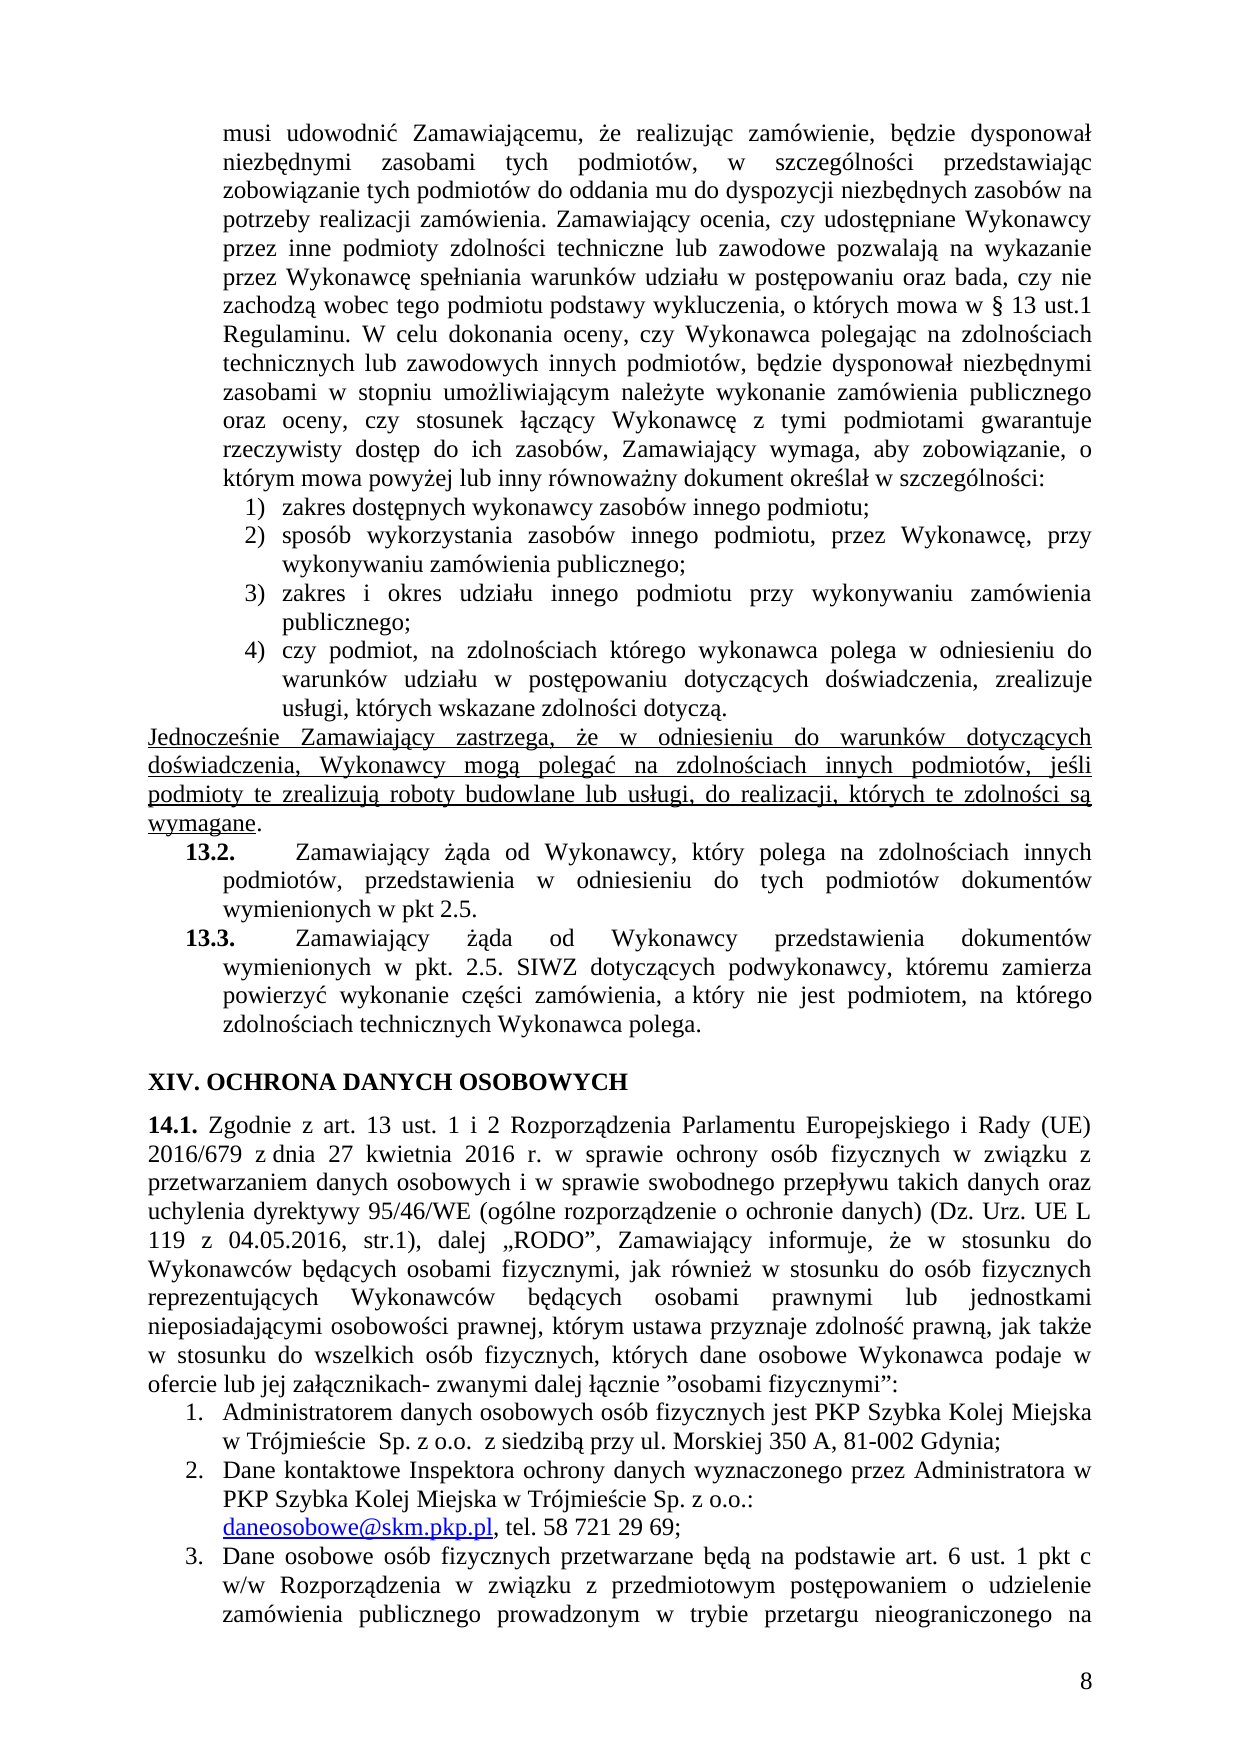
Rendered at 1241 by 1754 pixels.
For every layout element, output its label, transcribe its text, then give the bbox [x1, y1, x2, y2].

text daneosobowe@skm.pkp.pl, tel. 58 721 29 69; [223, 1512, 1092, 1541]
text Jednocześnie Zamawiający zastrzega, że w odniesieniu do warunków dotyczących doświadczenia, Wykonawcy mogą polegać na zdolnościach innych podmiotów, jeśli podmioty te zrealizują roboty budowlane lub usługi, do realizacji, których te zdolności są wymagane. [148, 777, 1092, 804]
list czy podmiot, na zdolnościach którego wykonawca polega w odniesieniu do warunków udziału w postępowaniu dotyczących doświadczenia, zrealizuje usługi, których wskazane zdolności dotyczą. [244, 636, 1092, 722]
list zakres i okres udziału innego podmiotu przy wykonywaniu zamówienia publicznego; [244, 578, 1092, 636]
text Jednocześnie Zamawiający zastrzega, że w odniesieniu do warunków dotyczących doświadczenia, Wykonawcy mogą polegać na zdolnościach innych podmiotów, jeśli podmioty te zrealizują roboty budowlane lub usługi, do realizacji, których te zdolności są wymagane. [148, 806, 1092, 837]
list Dane kontaktowe Inspektora ochrony danych wyznaczonego przez Administratora w PKP Szybka Kolej Miejska w Trójmieście Sp. z o.o.: [185, 1455, 1092, 1512]
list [185, 118, 1092, 492]
text XIV. OCHRONA DANYCH OSOBOWYCH [148, 1067, 1092, 1096]
list Zamawiający żąda od Wykonawcy, który polega na zdolnościach innych podmiotów, przedstawienia w odniesieniu do tych podmiotów dokumentów wymienionych w pkt 2.5. [185, 837, 1092, 923]
text Jednocześnie Zamawiający zastrzega, że w odniesieniu do warunków dotyczących doświadczenia, Wykonawcy mogą polegać na zdolnościach innych podmiotów, jeśli podmioty te zrealizują roboty budowlane lub usługi, do realizacji, których te zdolności są wymagane. [148, 748, 1092, 776]
text 14.1. Zgodnie z art. 13 ust. 1 i 2 Rozporządzenia Parlamentu Europejskiego i Rady (UE) 2016/679 z dnia 27 kwietnia 2016 r. w sprawie ochrony osób fizycznych w związku z przetwarzaniem danych osobowych i w sprawie swobodnego przepływu takich danych oraz uchylenia dyrektywy 95/46/WE (ogólne rozporządzenie o ochronie danych) (Dz. Urz. UE L 119 z 04.05.2016, str.1), dalej „RODO”, Zamawiający informuje, że w stosunku do Wykonawców będących osobami fizycznymi, jak również w stosunku do osób fizycznych reprezentujących Wykonawców będących osobami prawnymi lub jednostkami nieposiadającymi osobowości prawnej, którym ustawa przyznaje zdolność prawną, jak także w stosunku do wszelkich osób fizycznych, których dane osobowe Wykonawca podaje w ofercie lub jej załącznikach- zwanymi dalej łącznie ”osobami fizycznymi”: [148, 1110, 1092, 1397]
list sposób wykorzystania zasobów innego podmiotu, przez Wykonawcę, przy wykonywaniu zamówienia publicznego; [244, 521, 1092, 578]
list zakres dostępnych wykonawcy zasobów innego podmiotu; [244, 492, 1092, 521]
text Jednocześnie Zamawiający zastrzega, że w odniesieniu do warunków dotyczących doświadczenia, Wykonawcy mogą polegać na zdolnościach innych podmiotów, jeśli podmioty te zrealizują roboty budowlane lub usługi, do realizacji, których te zdolności są wymagane. [148, 722, 1092, 747]
list Administratorem danych osobowych osób fizycznych jest PKP Szybka Kolej Miejska w Trójmieście Sp. z o.o. z siedzibą przy ul. Morskiej , 81-002 Gdynia; [185, 1397, 1092, 1455]
list Zamawiający żąda od Wykonawcy przedstawienia dokumentów wymienionych w pkt. 2.5. SIWZ dotyczących podwykonawcy, któremu zamierza powierzyć wykonanie części zamówienia, a który nie jest podmiotem, na którego zdolnościach technicznych Wykonawca polega. [185, 923, 1092, 1038]
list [185, 1541, 1092, 1627]
